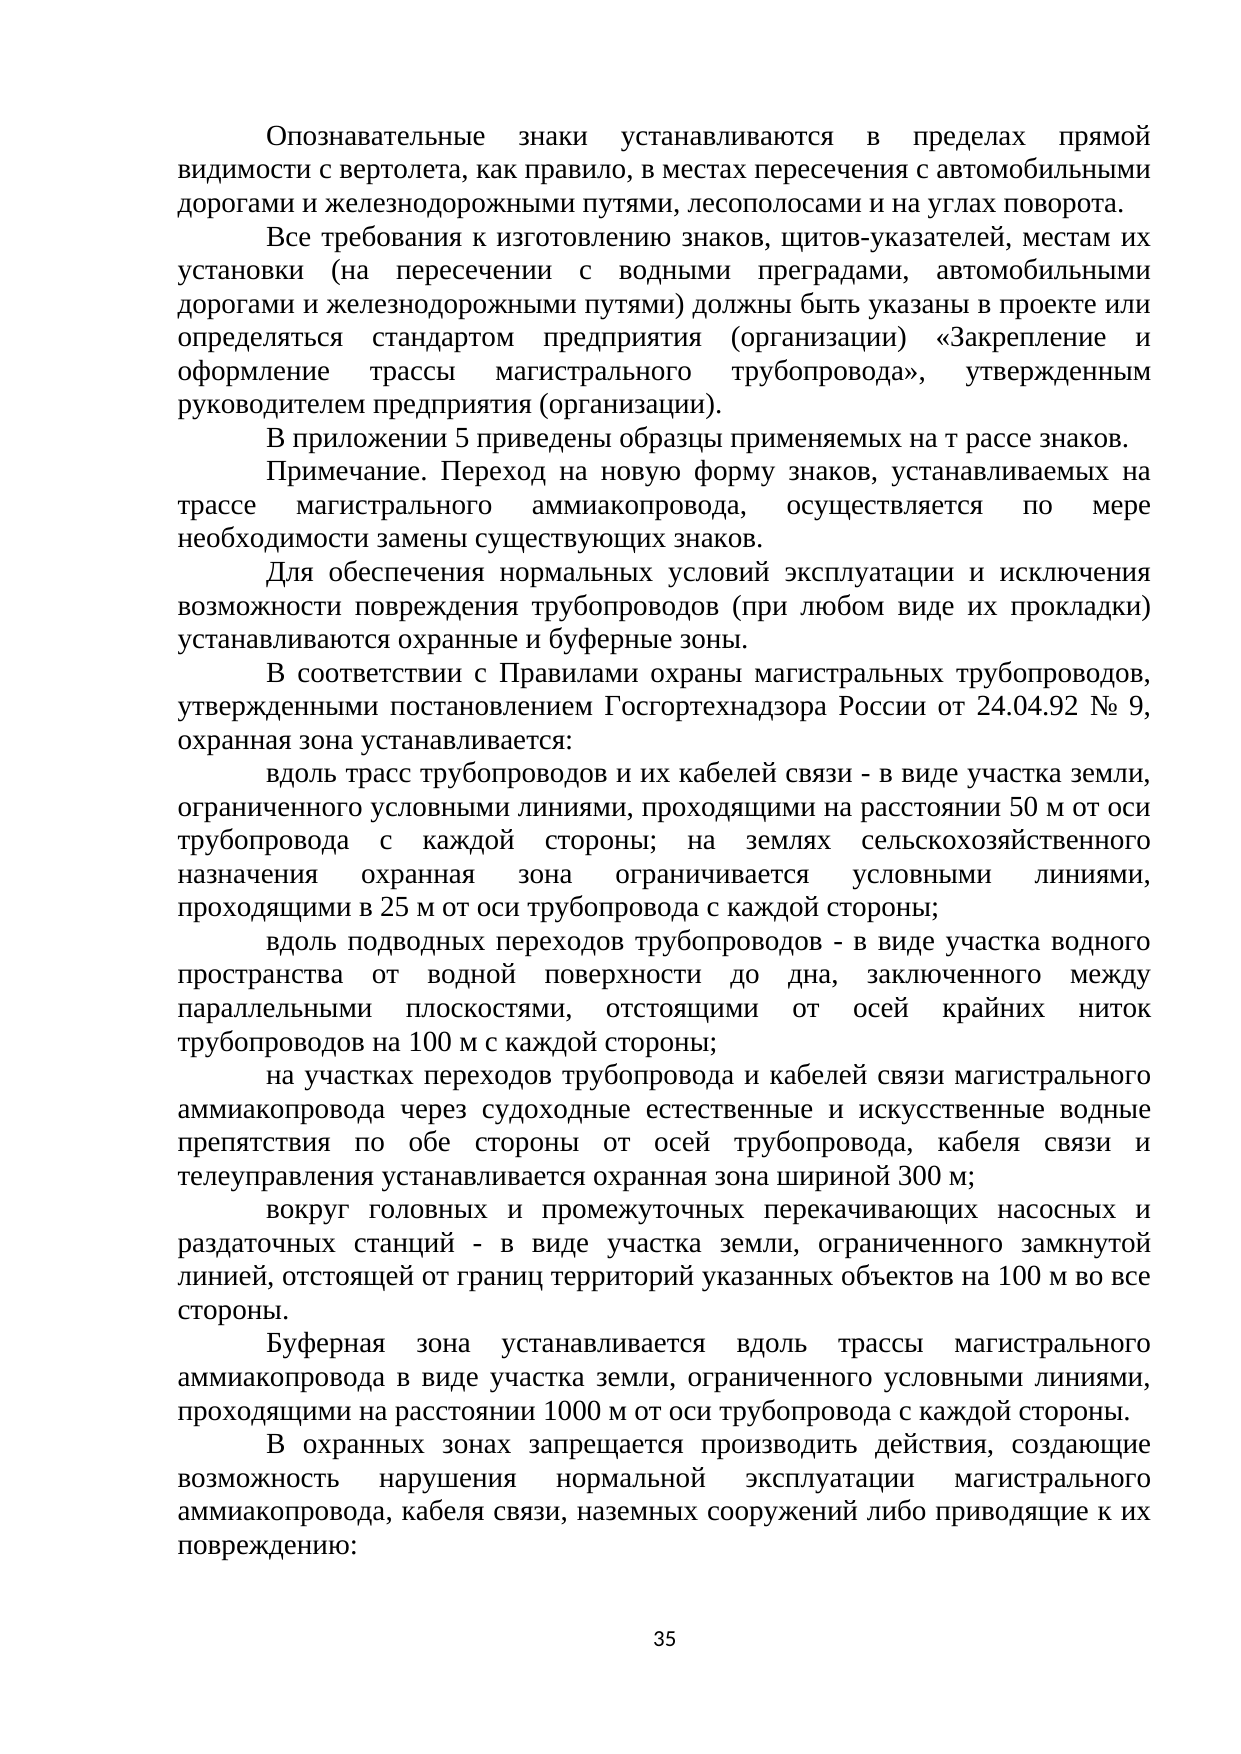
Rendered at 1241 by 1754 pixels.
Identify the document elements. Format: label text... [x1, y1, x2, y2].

text на участках переходов трубопровода и кабелей связи магистрального аммиакопровода через судоходные естественные и искусственные водные препятствия по обе стороны от осей трубопровода, кабеля связи и телеуправления устанавливается охранная зона шириной 300 м; [177, 1057, 1152, 1191]
text Для обеспечения нормальных условий эксплуатации и исключения возможности повреждения трубопроводов (при любом виде их прокладки) устанавливаются охранные и буферные зоны. [177, 554, 1152, 655]
text Примечание. Переход на новую форму знаков, устанавливаемых на трассе магистрального аммиакопровода, осуществляется по мере необходимости замены существующих знаков. [177, 453, 1152, 554]
text Все требования к изготовлению знаков, щитов-указателей, местам их установки (на пересечении с водными преградами, автомобильными дорогами и железнодорожными путями) должны быть указаны в проекте или определяться стандартом предприятия (организации) «Закрепление и оформление трассы магистрального трубопровода», утвержденным руководителем предприятия (организации). [177, 219, 1152, 420]
text Опознавательные знаки устанавливаются в пределах прямой видимости с вертолета, как правило, в местах пересечения с автомобильными дорогами и железнодорожными путями, лесополосами и на углах поворота. [177, 118, 1152, 219]
text вокруг головных и промежуточных перекачивающих насосных и раздаточных станций - в виде участка земли, ограниченного замкнутой линией, отстоящей от границ территорий указанных объектов на 100 м во все стороны. [177, 1191, 1152, 1326]
text вдоль трасс трубопроводов и их кабелей связи - в виде участка земли, ограниченного условными линиями, проходящими на расстоянии 50 м от оси трубопровода с каждой стороны; на землях сельскохозяйственного назначения охранная зона ограничивается условными линиями, проходящими в 25 м от оси трубопровода с каждой стороны; [177, 755, 1152, 923]
text В приложении 5 приведены образцы применяемых на т рассе знаков. [177, 420, 1152, 453]
text В соответствии с Правилами охраны магистральных трубопроводов, утвержденными постановлением Госгортехнадзора России от 24.04.92 № 9, охранная зона устанавливается: [177, 655, 1152, 755]
text Буферная зона устанавливается вдоль трассы магистрального аммиакопровода в виде участка земли, ограниченного условными линиями, проходящими на расстоянии 1000 м от оси трубопровода с каждой стороны. [177, 1326, 1152, 1426]
text вдоль подводных переходов трубопроводов - в виде участка водного пространства от водной поверхности до дна, заключенного между параллельными плоскостями, отстоящими от осей крайних ниток трубопроводов на 100 м с каждой стороны; [177, 923, 1152, 1057]
text В охранных зонах запрещается производить действия, создающие возможность нарушения нормальной эксплуатации магистрального аммиакопровода, кабеля связи, наземных сооружений либо приводящие к их повреждению: [177, 1426, 1152, 1560]
